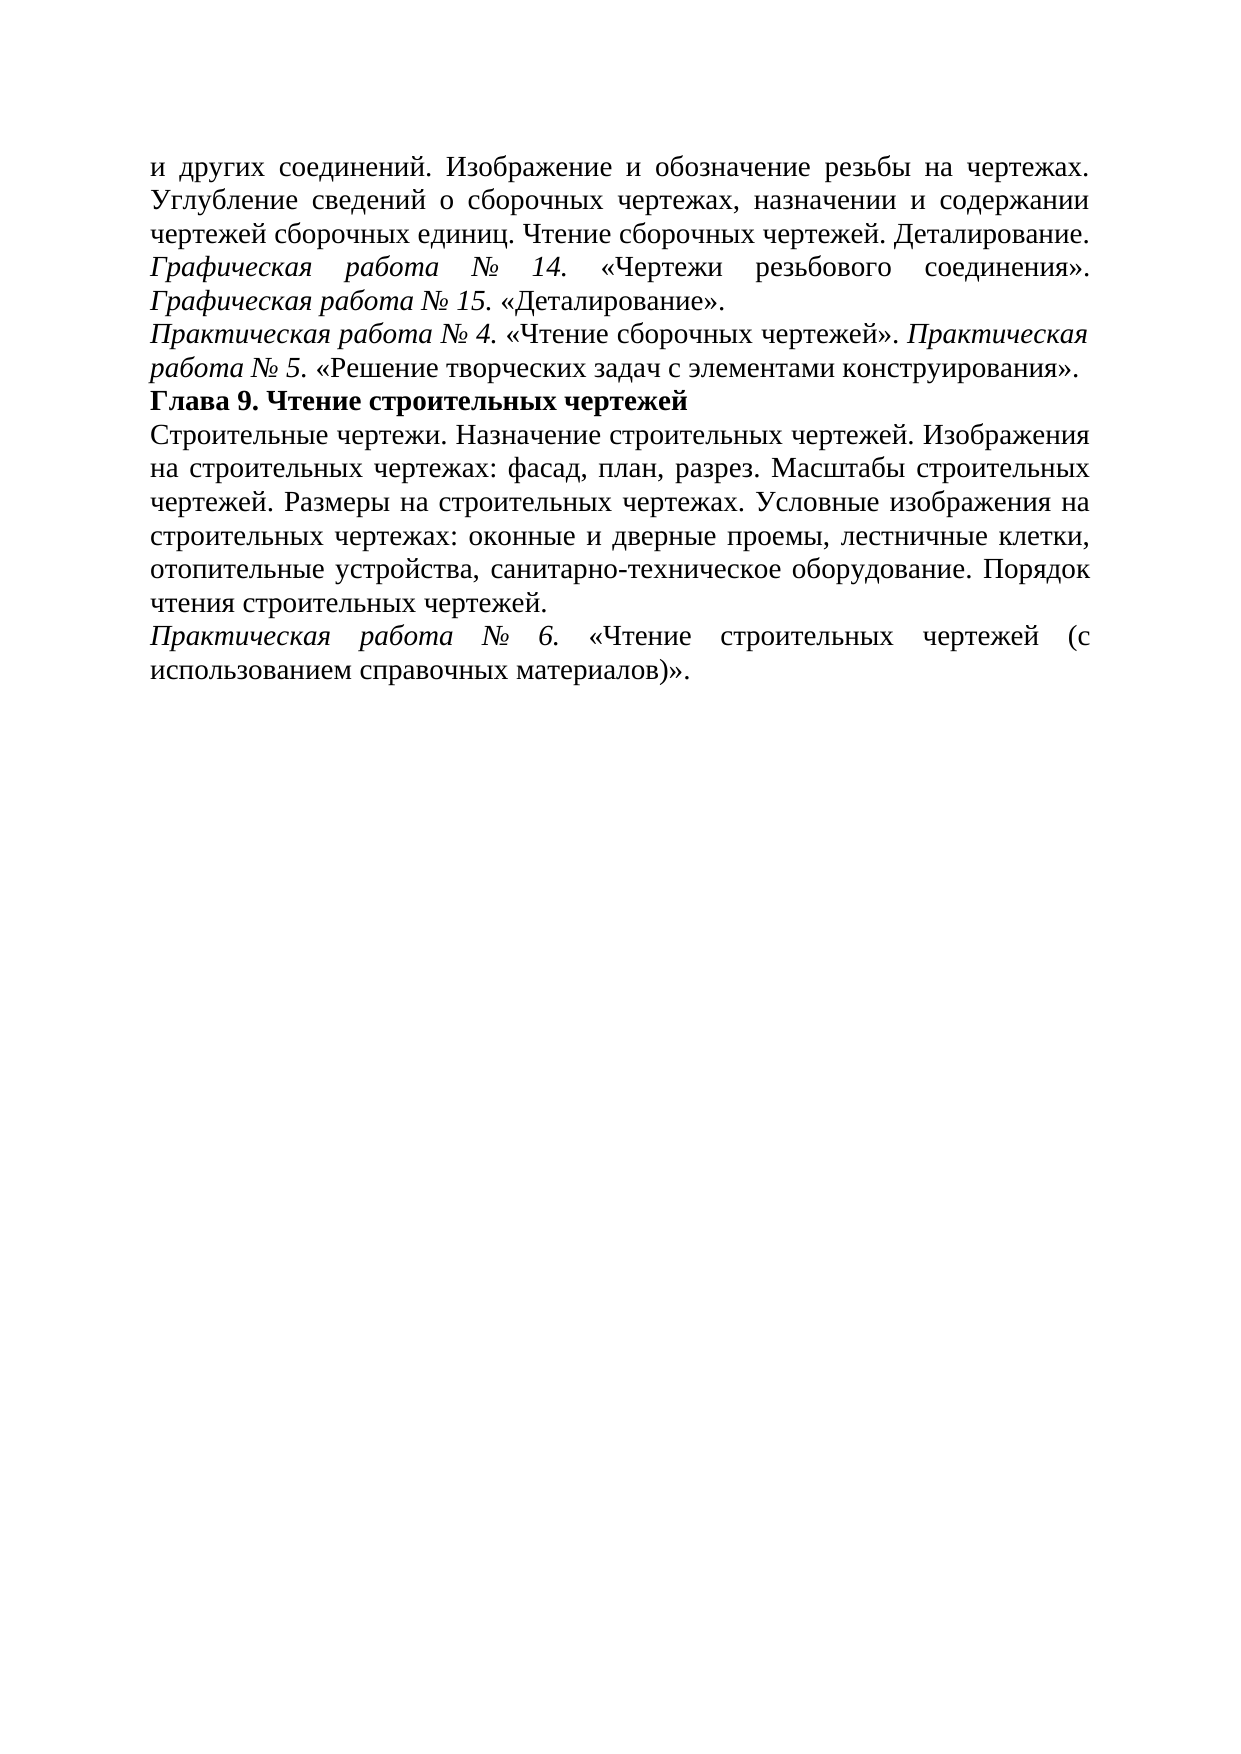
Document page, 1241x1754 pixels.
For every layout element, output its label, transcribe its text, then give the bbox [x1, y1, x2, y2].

text Практическая работа № 6. «Чтение строительных чертежей (с использованием справочных материалов)». [150, 618, 1090, 685]
text Строительные чертежи. Назначение строительных чертежей. Изображения на строительных чертежах: фасад, план, разрез. Масштабы строительных чертежей. Размеры на строительных чертежах. Условные изображения на строительных чертежах: оконные и дверные проемы, лестничные клетки, отопительные устройства, санитарно-техническое оборудование. Порядок чтения строительных чертежей. [150, 417, 1091, 618]
text и других соединений. Изображение и обозначение резьбы на чертежах. Углубление сведений о сборочных чертежах, назначении и содержании чертежей сборочных единиц. Чтение сборочных чертежей. Деталирование. Графическая работа № 14. «Чертежи резьбового соединения». Графическая работа № 15. «Деталирование». [150, 149, 1091, 316]
text Практическая работа № 4. «Чтение сборочных чертежей». Практическая работа № 5. «Решение творческих задач с элементами конструирования». Глава 9. Чтение строительных чертежей [150, 316, 1157, 417]
